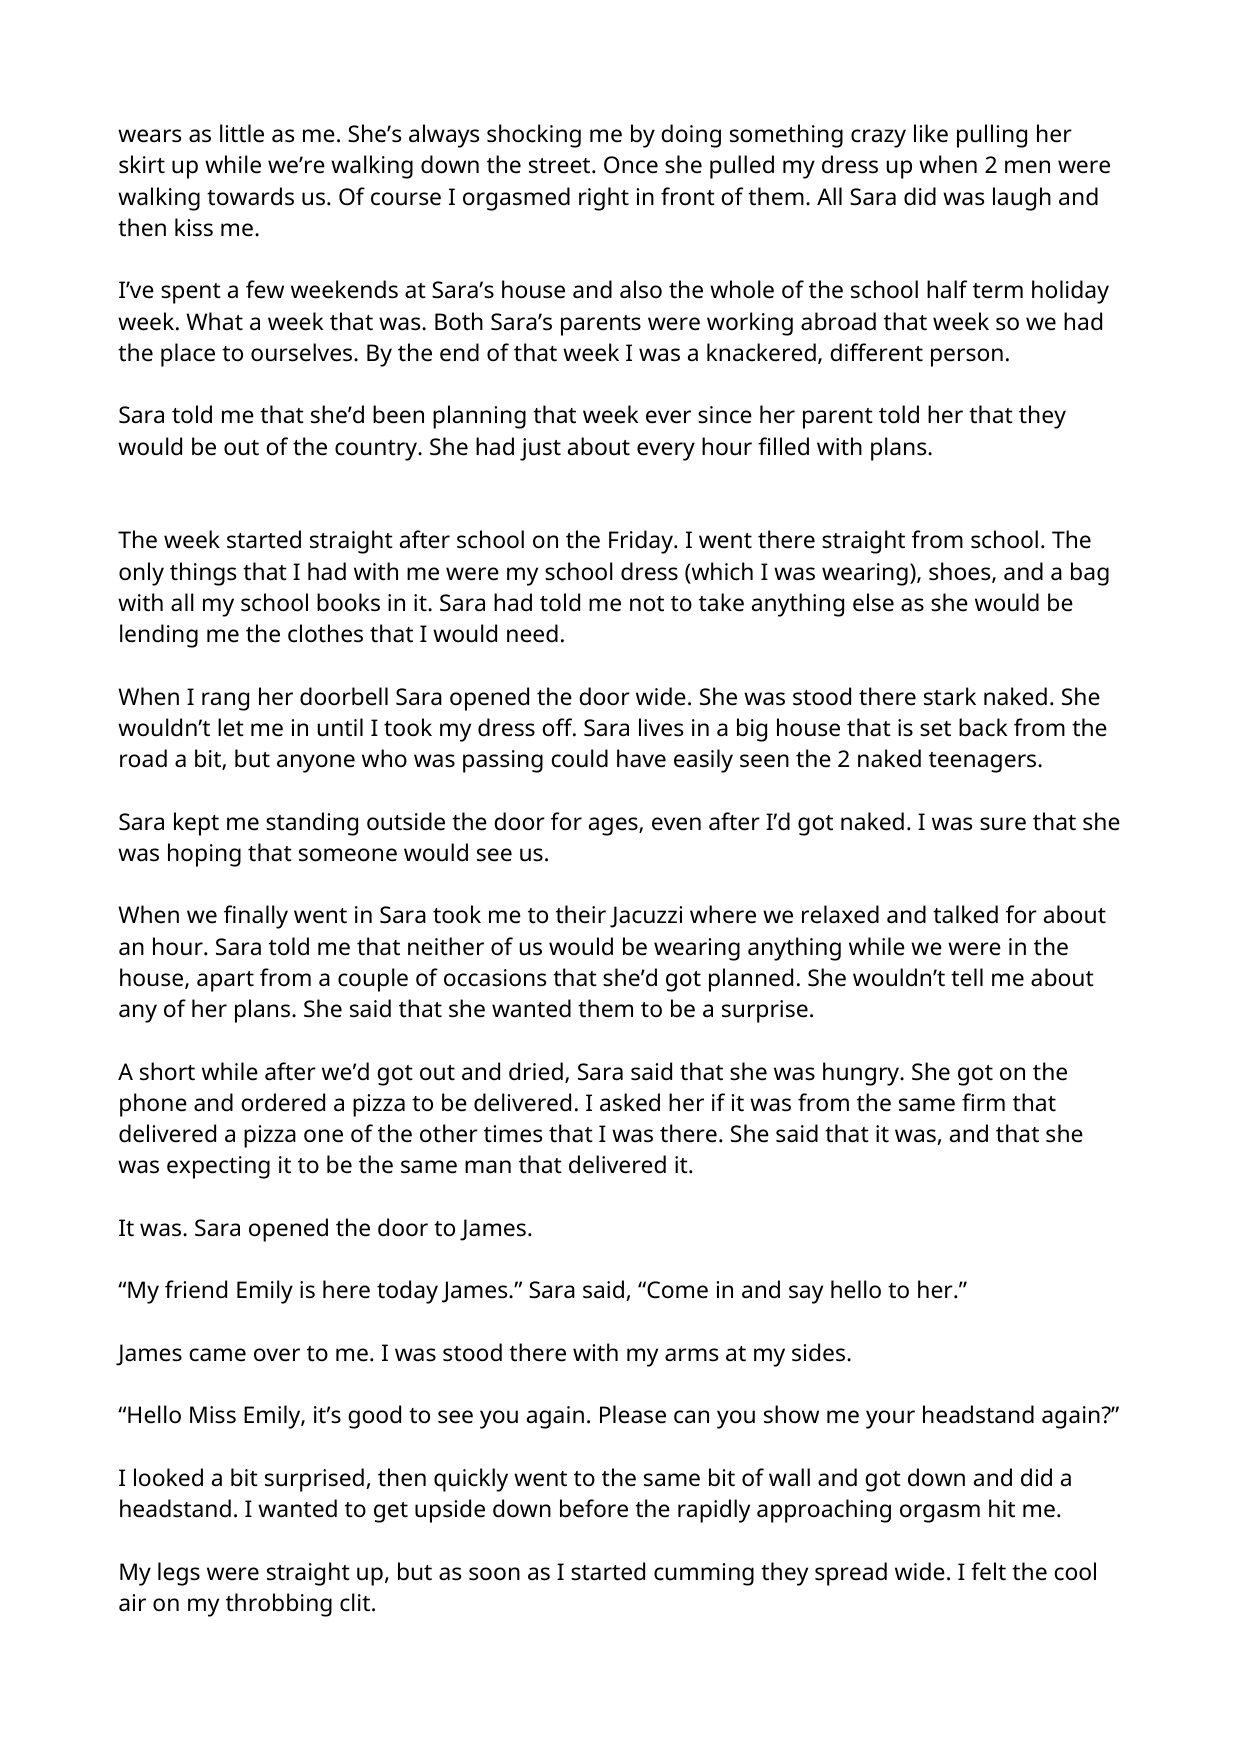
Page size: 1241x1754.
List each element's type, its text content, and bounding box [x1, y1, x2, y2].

text A short while after we’d got out and dried, Sara said that she was hungry. She got on the phone and ordered a pizza to be delivered. I asked her if it was from the same firm that delivered a pizza one of the other times that I was there. She said that it was, and that she was expecting it to be the same man that delivered it. [118, 1056, 1122, 1181]
text “My friend Emily is here today James.” Sara said, “Come in and say hello to her.” [118, 1274, 1122, 1306]
text My legs were straight up, but as soon as I started cumming they spread wide. I felt the cool air on my throbbing clit. [118, 1556, 1122, 1618]
text I looked a bit surprised, then quickly went to the same bit of wall and got down and did a headstand. I wanted to get upside down before the rapidly approaching orgasm hit me. [118, 1462, 1122, 1524]
text When I rang her doorbell Sara opened the door wide. She was stood there stark naked. She wouldn’t let me in until I took my dress off. Sara lives in a big house that is set back from the road a bit, but anyone who was passing could have easily seen the 2 naked teenagers. [118, 681, 1122, 774]
text “Hello Miss Emily, it’s good to see you again. Please can you show me your headstand again?” [118, 1399, 1122, 1431]
text Sara kept me standing outside the door for ages, even after I’d got naked. I was sure that she was hoping that someone would see us. [118, 806, 1122, 868]
text It was. Sara opened the door to James. [118, 1212, 1122, 1243]
text I’ve spent a few weekends at Sara’s house and also the whole of the school half term holiday week. What a week that was. Both Sara’s parents were working abroad that week so we had the place to ourselves. By the end of that week I was a knackered, different person. [118, 274, 1122, 368]
text James came over to me. I was stood there with my arms at my sides. [118, 1337, 1122, 1368]
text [118, 118, 1122, 243]
text When we finally went in Sara took me to their Jacuzzi where we relaxed and talked for about an hour. Sara told me that neither of us would be wearing anything while we were in the house, apart from a couple of occasions that she’d got planned. She wouldn’t tell me about any of her plans. She said that she wanted them to be a surprise. [118, 899, 1122, 1024]
text The week started straight after school on the Friday. I went there straight from school. The only things that I had with me were my school dress (which I was wearing), shoes, and a bag with all my school books in it. Sara had told me not to take anything else as she would be lending me the clothes that I would need. [118, 524, 1122, 649]
text Sara told me that she’d been planning that week ever since her parent told her that they would be out of the country. She had just about every hour filled with plans. [118, 399, 1122, 462]
